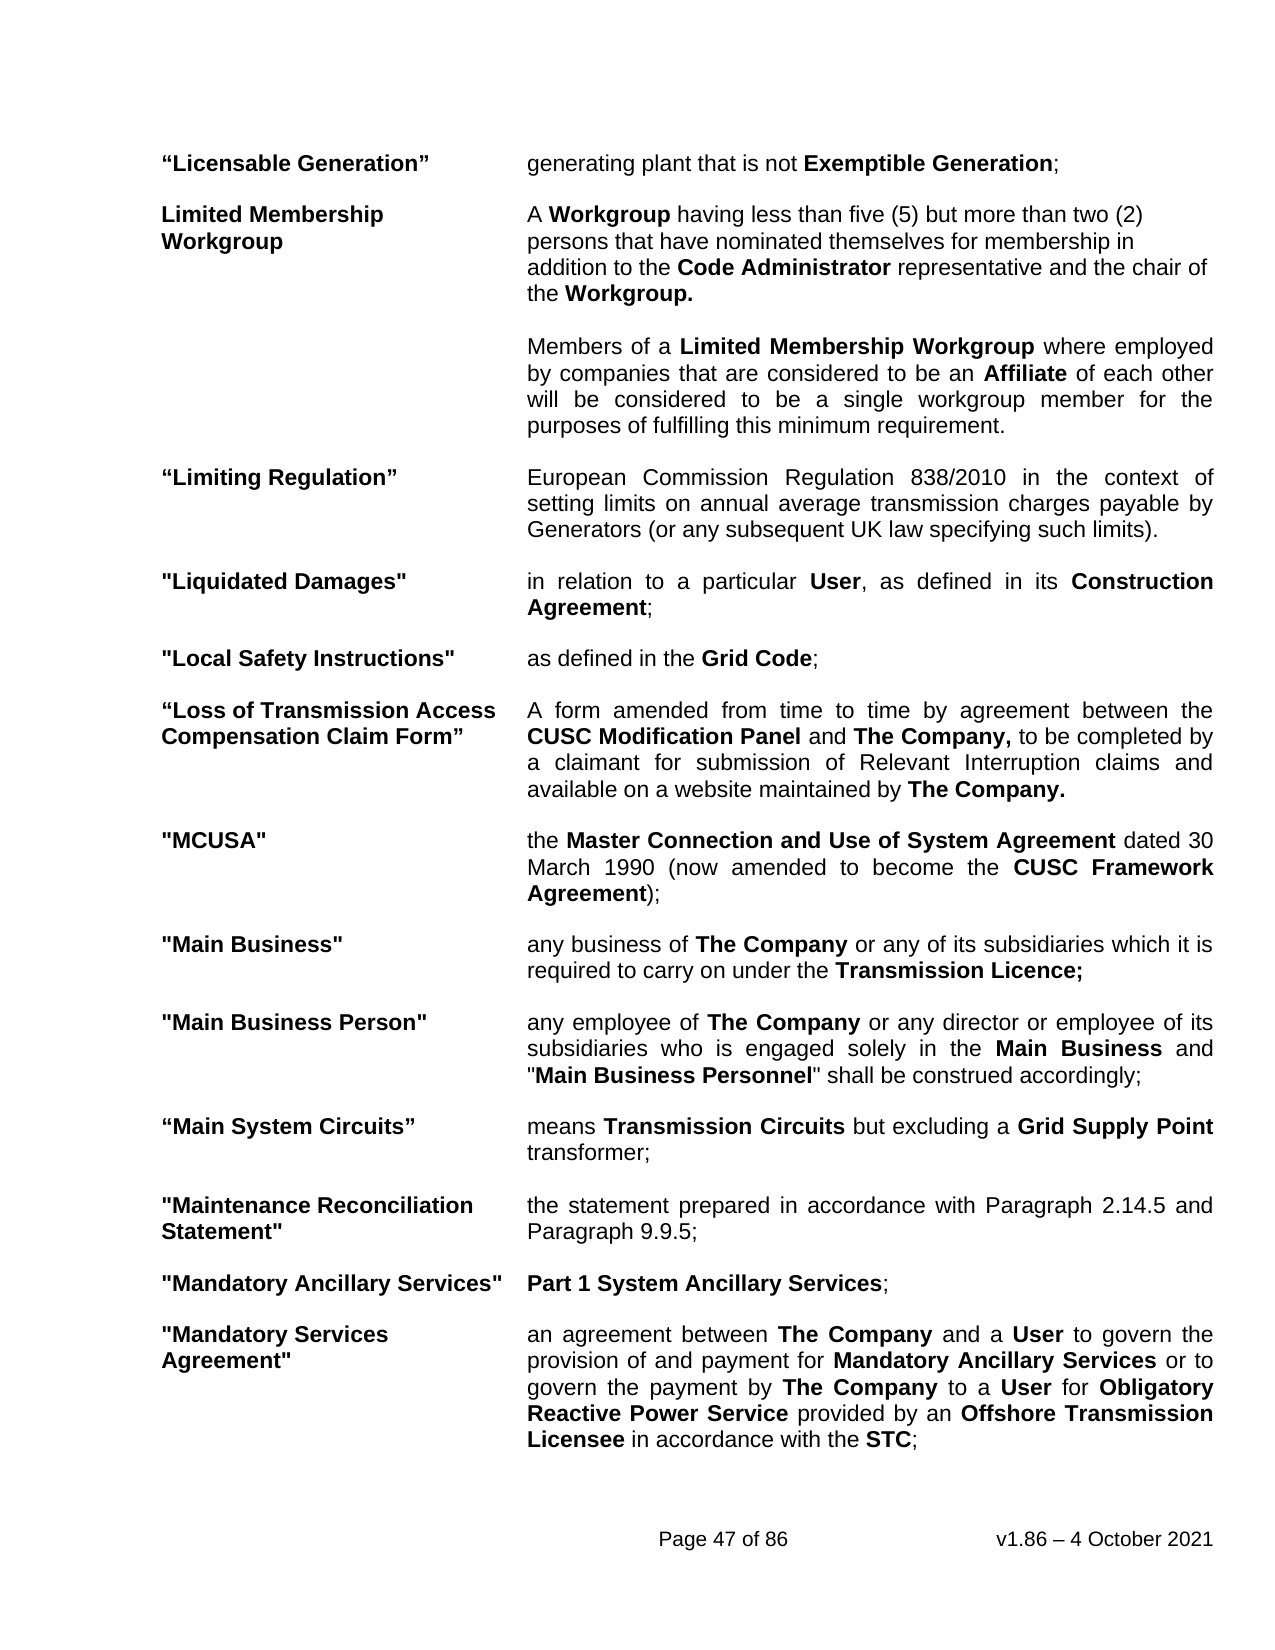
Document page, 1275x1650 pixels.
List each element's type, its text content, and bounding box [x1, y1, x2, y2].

table_cell A form amended from time to time by agreement between the CUSC Modification Panel and The Company, to be completed by a claimant for submission of Relevant Interruption claims and available on a website maintained by The Company. [516, 697, 1225, 827]
table_cell "Local Safety Instructions" [150, 645, 516, 697]
table_cell "Mandatory Ancillary Services" [150, 1270, 516, 1321]
table_cell as defined in the Grid Code; [516, 645, 1225, 697]
table_cell "Mandatory Services Agreement" [150, 1321, 516, 1478]
table_cell Limited Membership Workgroup [150, 201, 516, 463]
table_cell “Loss of Transmission Access Compensation Claim Form” [150, 697, 516, 827]
table_cell A Workgroup having less than five (5) but more than two (2) persons that have nominated themselves for membership in addition to the Code Administrator representative and the chair of the Workgroup. Members of a Limited Membership Workgroup where employed by companies that are considered to be an Affiliate of each other will be considered to be a single workgroup member for the purposes of fulfilling this minimum requirement. [516, 201, 1225, 463]
table_cell in relation to a particular User, as defined in its Construction Agreement; [516, 568, 1225, 645]
table_cell means Transmission Circuits but excluding a Grid Supply Point transformer; [516, 1113, 1225, 1192]
table_cell "Main Business" [150, 931, 516, 1009]
table_cell an agreement between The Company and a User to govern the provision of and payment for Mandatory Ancillary Services or to govern the payment by The Company to a User for Obligatory Reactive Power Service provided by an Offshore Transmission Licensee in accordance with the STC; [516, 1321, 1225, 1478]
table_cell "Main Business Person" [150, 1009, 516, 1113]
table_cell Part 1 System Ancillary Services; [516, 1270, 1225, 1321]
table_cell “Licensable Generation” [150, 150, 516, 201]
table_cell the Master Connection and Use of System Agreement dated 30 March 1990 (now amended to become the CUSC Framework Agreement); [516, 827, 1225, 931]
table_cell "Maintenance Reconciliation Statement" [150, 1192, 516, 1270]
table_cell the statement prepared in accordance with Paragraph 2.14.5 and Paragraph 9.9.5; [516, 1192, 1225, 1270]
table_cell "MCUSA" [150, 827, 516, 931]
table_cell “Main System Circuits” [150, 1113, 516, 1192]
table_cell European Commission Regulation 838/2010 in the context of setting limits on annual average transmission charges payable by Generators (or any subsequent UK law specifying such limits). [516, 464, 1225, 568]
table_cell "Liquidated Damages" [150, 568, 516, 645]
table_cell “Limiting Regulation” [150, 464, 516, 568]
table_cell generating plant that is not Exemptible Generation; [516, 150, 1225, 201]
table_cell any business of The Company or any of its subsidiaries which it is required to carry on under the Transmission Licence; [516, 931, 1225, 1009]
table_cell any employee of The Company or any director or employee of its subsidiaries who is engaged solely in the Main Business and "Main Business Personnel" shall be construed accordingly; [516, 1009, 1225, 1113]
